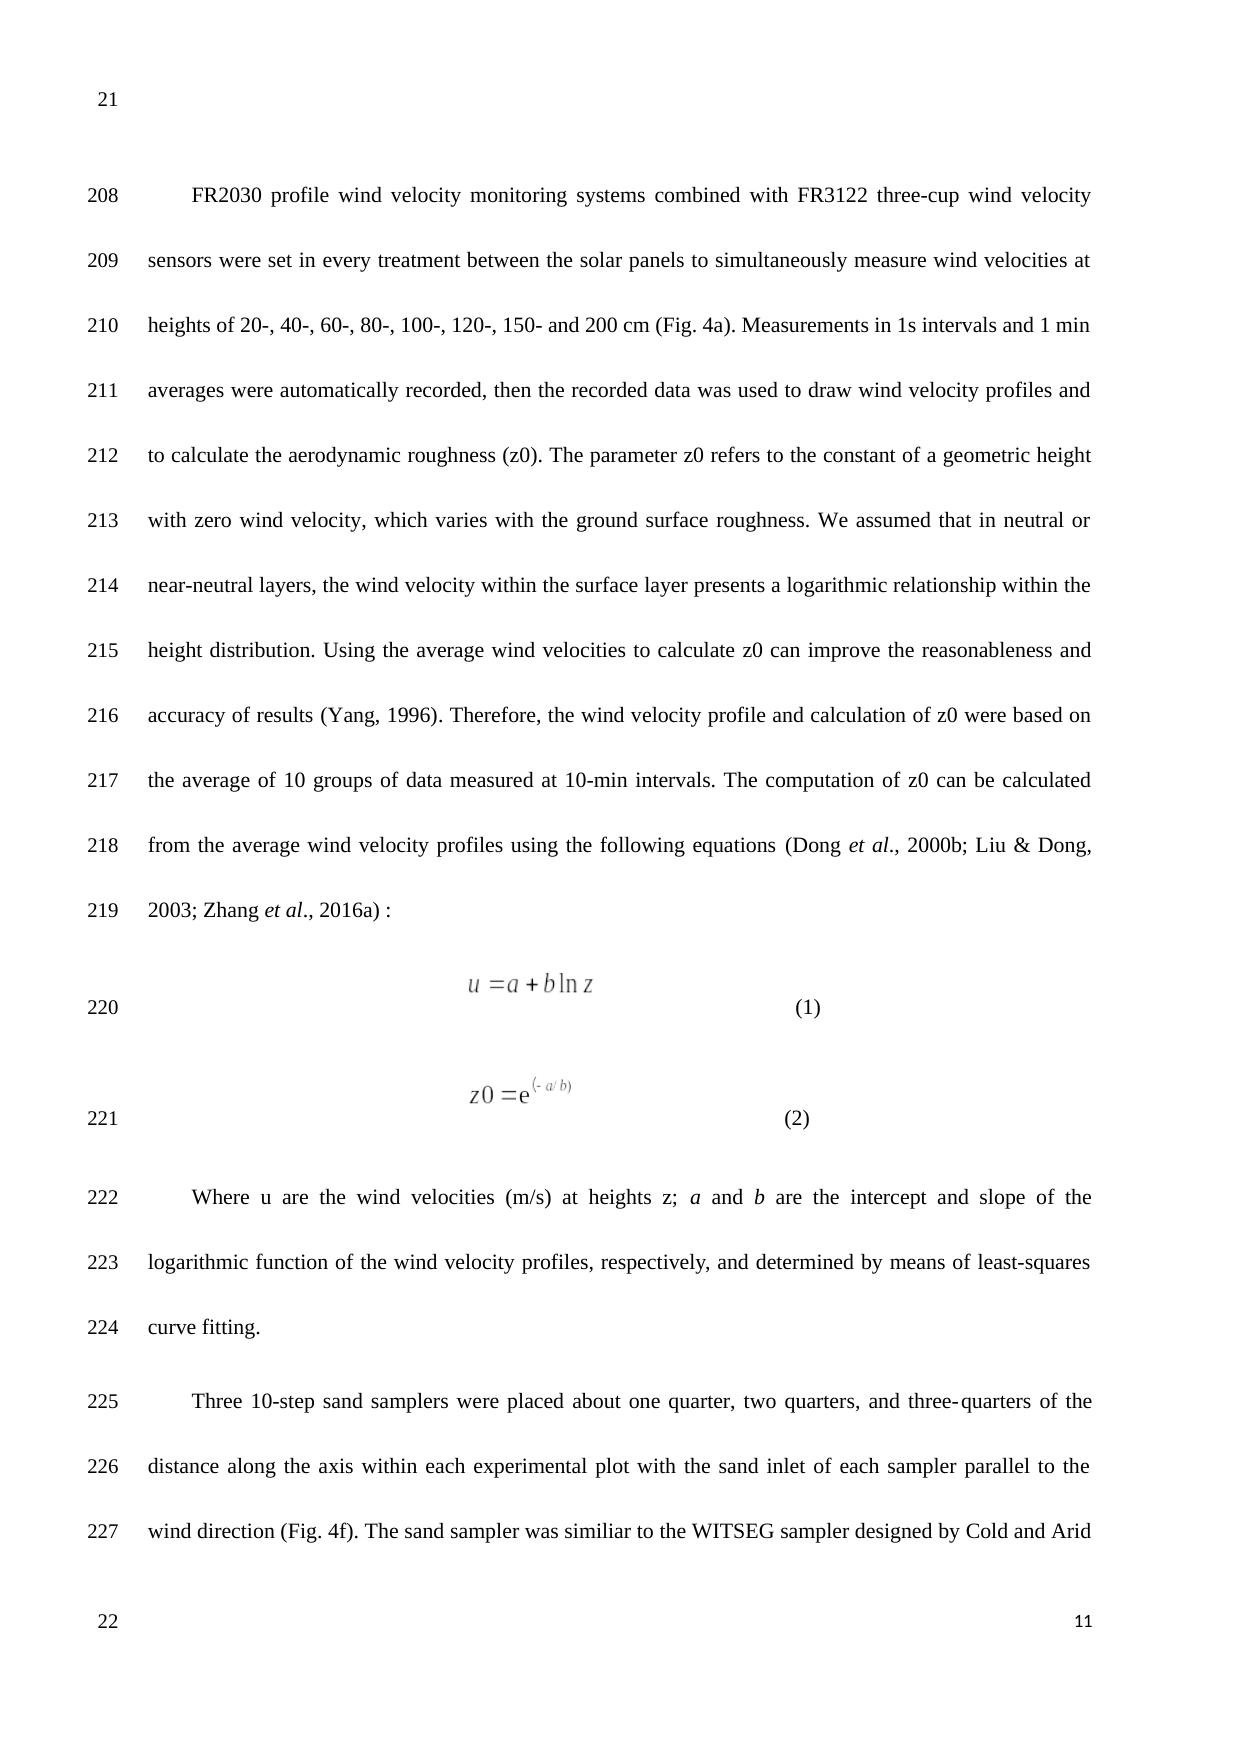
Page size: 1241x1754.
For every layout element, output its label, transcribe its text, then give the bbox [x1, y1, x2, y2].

text Where u are the wind velocities (m/s) at heights z; a and b are the intercept and slope of the logarithmic function of the wind velocity profiles, respectively, and determined by means of least-squares curve fitting. [148, 1180, 1092, 1343]
text FR2030 profile wind velocity monitoring systems combined with FR3122 three-cup wind velocity sensors were set in every treatment between the solar panels to simultaneously measure wind velocities at heights of 20-, 40-, 60-, 80-, 100-, 120-, 150- and 200 cm (Fig. 4a). Measurements in 1s intervals and 1 min averages were automatically recorded, then the recorded data was used to draw wind velocity profiles and to calculate the aerodynamic roughness (z0). The parameter z0 refers to the constant of a geometric height with zero wind velocity, which varies with the ground surface roughness. We assumed that in neutral or near-neutral layers, the wind velocity within the surface layer presents a logarithmic relationship within the height distribution. Using the average wind velocities to calculate z0 can improve the reasonableness and accuracy of results (Yang, 1996). Therefore, the wind velocity profile and calculation of z0 were based on the average of 10 groups of data measured at 10-min intervals. The computation of z0 can be calculated from the average wind velocity profiles using the following equations (Dong et al., 2000b; Liu & Dong, 2003; Zhang et al., 2016a) : [148, 178, 1092, 926]
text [148, 1384, 1092, 1547]
text (2) [148, 1074, 1092, 1139]
text (1) [148, 967, 1092, 1032]
